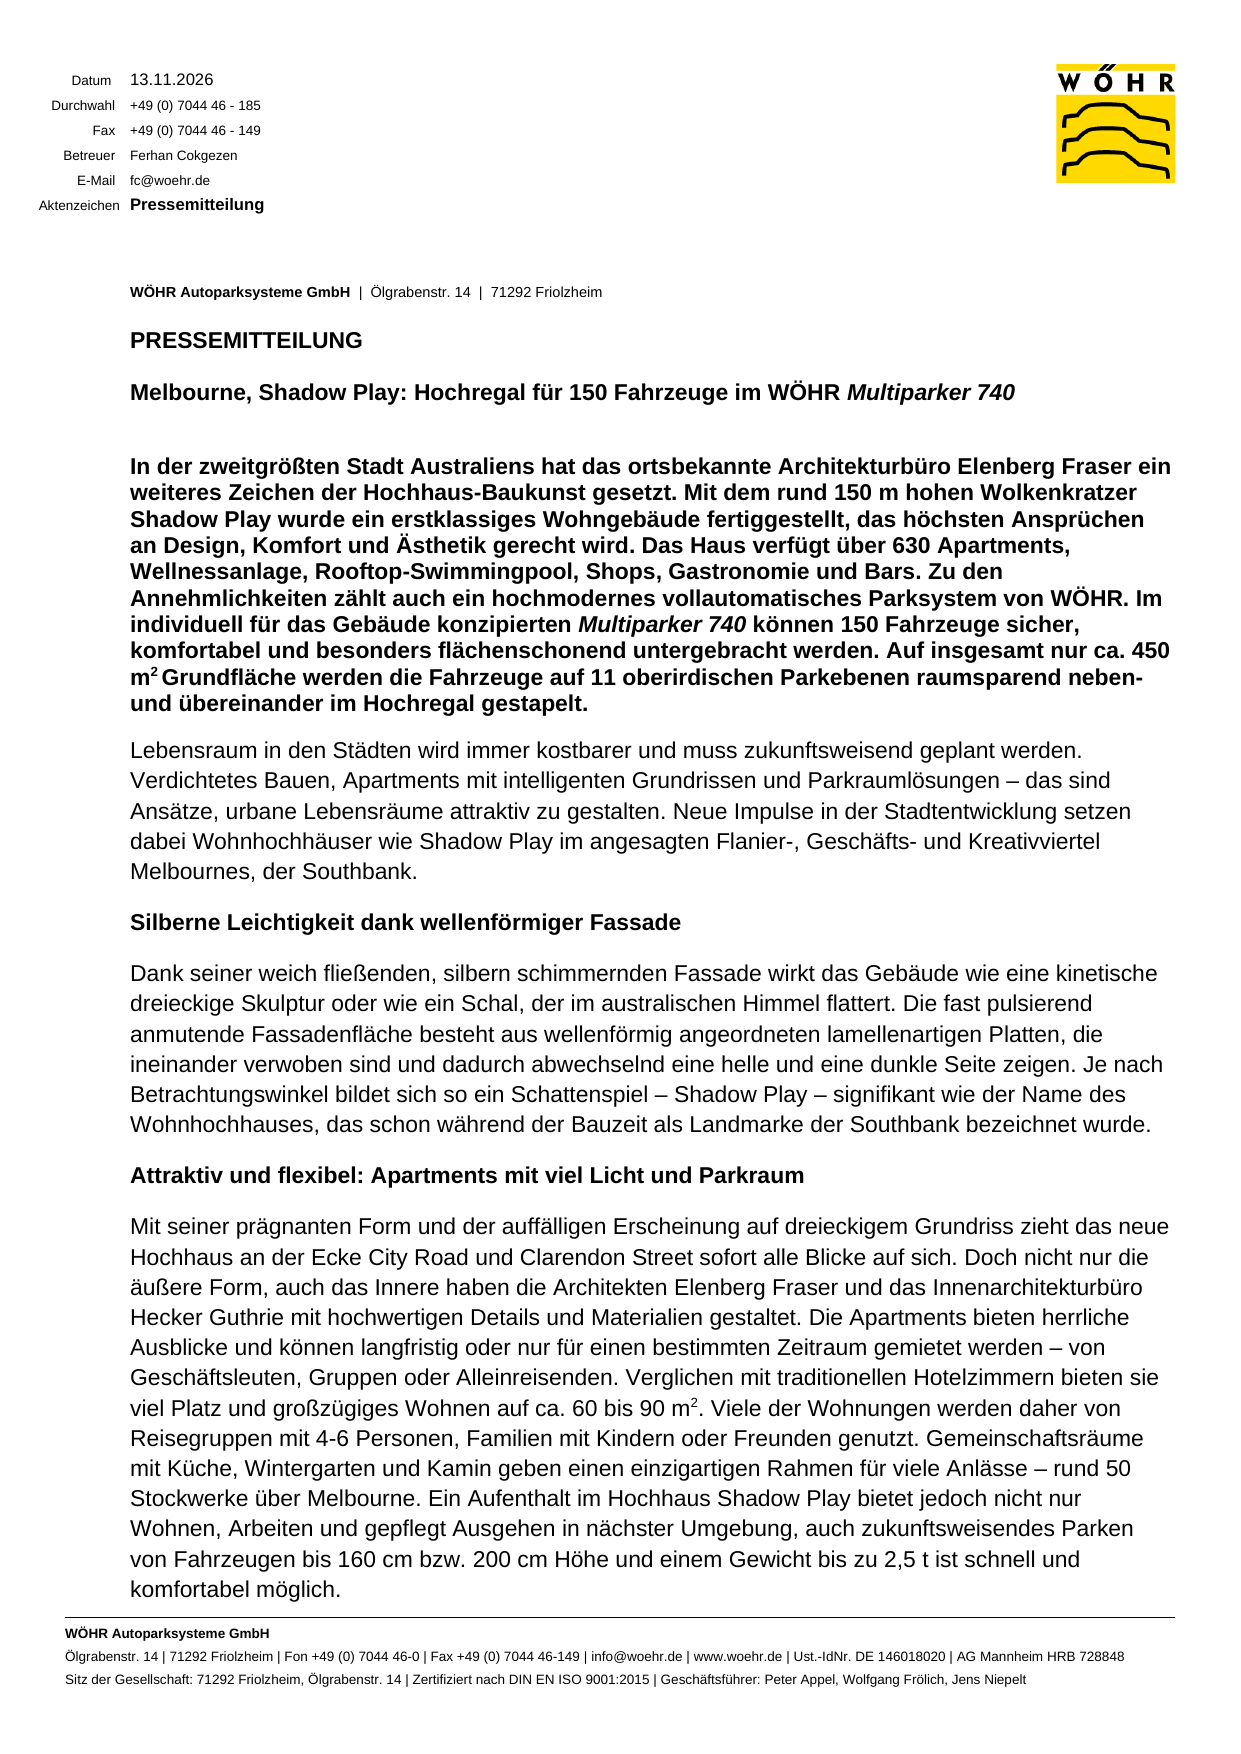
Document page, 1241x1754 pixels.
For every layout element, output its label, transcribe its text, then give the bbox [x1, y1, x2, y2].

text Lebensraum in den Städten wird immer kostbarer und muss zukunftsweisend geplant werden. Verdichtetes Bauen, Apartments mit intelligenten Grundrissen und Parkraumlösungen – das sind Ansätze, urbane Lebensräume attraktiv zu gestalten. Neue Impulse in der Stadtentwicklung setzen dabei Wohnhochhäuser wie Shadow Play im angesagten Flanier-, Geschäfts- und Kreativviertel Melbournes, der Southbank. [130, 737, 1175, 884]
text Silberne Leichtigkeit dank wellenförmiger Fassade [130, 909, 1175, 936]
text Mit seiner prägnanten Form und der auffälligen Erscheinung auf dreieckigem Grundriss zieht das neue Hochhaus an der Ecke City Road und Clarendon Street sofort alle Blicke auf sich. Doch nicht nur die äußere Form, auch das Innere haben die Architekten Elenberg Fraser und das Innenarchitekturbüro Hecker Guthrie mit hochwertigen Details und Materialien gestaltet. Die Apartments bieten herrliche Ausblicke und können langfristig oder nur für einen bestimmten Zeitraum gemietet werden – von Geschäftsleuten, Gruppen oder Alleinreisenden. Verglichen mit traditionellen Hotelzimmern bieten sie viel Platz und großzügiges Wohnen auf ca. 60 bis 90 m2. Viele der Wohnungen werden daher von Reisegruppen mit 4-6 Personen, Familien mit Kindern oder Freunden genutzt. Gemeinschaftsräume mit Küche, Wintergarten und Kamin geben einen einzigartigen Rahmen für viele Anlässe – rund 50 Stockwerke über Melbourne. Ein Aufenthalt im Hochhaus Shadow Play bietet jedoch nicht nur Wohnen, Arbeiten und gepflegt Ausgehen in nächster Umgebung, auch zukunftsweisendes Parken von Fahrzeugen bis 160 cm bzw. 200 cm Höhe und einem Gewicht bis zu 2,5 t ist schnell und komfortabel möglich. [130, 1213, 1175, 1602]
text Attraktiv und flexibel: Apartments mit viel Licht und Parkraum [130, 1162, 1175, 1189]
text PRESSEMITTEILUNG [130, 327, 1175, 353]
picture [1056, 64, 1176, 183]
text WÖHR Autoparksysteme GmbH | Ölgrabenstr. 14 | 71292 Friolzheim [130, 283, 1175, 300]
text Dank seiner weich fließenden, silbern schimmernden Fassade wirkt das Gebäude wie eine kinetische dreieckige Skulptur oder wie ein Schal, der im australischen Himmel flattert. Die fast pulsierend anmutende Fassadenfläche besteht aus wellenförmig angeordneten lamellenartigen Platten, die ineinander verwoben sind und dadurch abwechselnd eine helle und eine dunkle Seite zeigen. Je nach Betrachtungswinkel bildet sich so ein Schattenspiel – Shadow Play – signifikant wie der Name des Wohnhochhauses, das schon während der Bauzeit als Landmarke der Southbank bezeichnet wurde. [130, 960, 1175, 1138]
text In der zweitgrößten Stadt Australiens hat das ortsbekannte Architekturbüro Elenberg Fraser ein weiteres Zeichen der Hochhaus-Baukunst gesetzt. Mit dem rund 150 m hohen Wolkenkratzer Shadow Play wurde ein erstklassiges Wohngebäude fertiggestellt, das höchsten Ansprüchen an Design, Komfort und Ästhetik gerecht wird. Das Haus verfügt über 630 Apartments, Wellnessanlage, Rooftop-Swimmingpool, Shops, Gastronomie und Bars. Zu den Annehmlichkeiten zählt auch ein hochmodernes vollautomatisches Parksystem von WÖHR. Im individuell für das Gebäude konzipierten Multiparker 740 können 150 Fahrzeuge sicher, komfortabel und besonders flächenschonend untergebracht werden. Auf insgesamt nur ca. 450 m2 Grundfläche werden die Fahrzeuge auf 11 oberirdischen Parkebenen raumsparend neben- und übereinander im Hochregal gestapelt. [130, 453, 1175, 716]
text Melbourne, Shadow Play: Hochregal für 150 Fahrzeuge im WÖHR Multiparker 740 [130, 379, 1175, 406]
